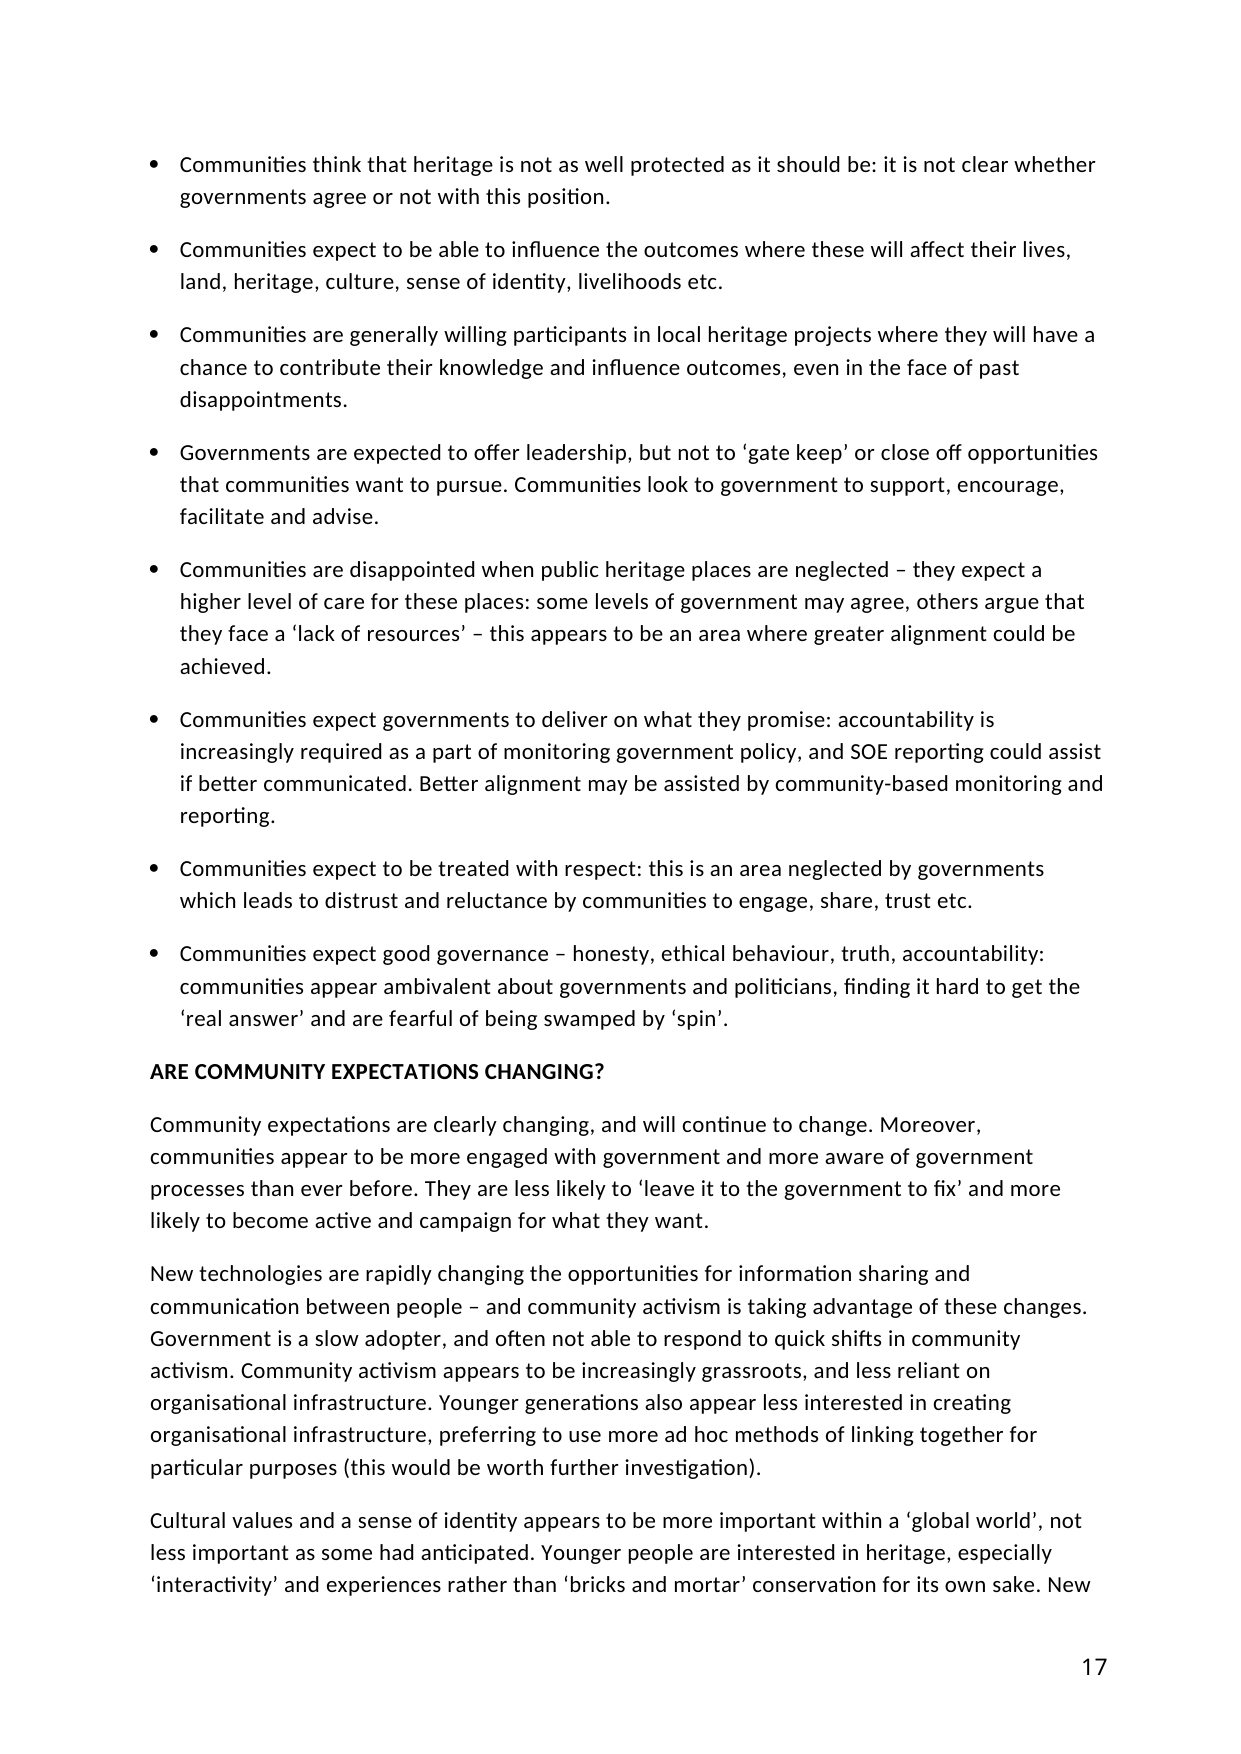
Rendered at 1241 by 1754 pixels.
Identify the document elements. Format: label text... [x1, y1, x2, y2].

text Communities expect to be treated with respect: this is an area neglected by governments which leads to distrust and reluctance by communities to engage, share, trust etc. [150, 854, 1107, 914]
text Communities are generally willing participants in local heritage projects where they will have a chance to contribute their knowledge and influence outcomes, even in the face of past disappointments. [150, 320, 1107, 413]
text New technologies are rapidly changing the opportunities for information sharing and communication between people – and community activism is taking advantage of these changes. Government is a slow adopter, and often not able to respond to quick shifts in community activism. Community activism appears to be increasingly grassroots, and less reliant on organisational infrastructure. Younger generations also appear less interested in creating organisational infrastructure, preferring to use more ad hoc methods of linking together for particular purposes (this would be worth further investigation). [150, 1259, 1107, 1481]
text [150, 1506, 1107, 1598]
text Communities expect good governance – honesty, ethical behaviour, truth, accountability: communities appear ambivalent about governments and politicians, finding it hard to get the ‘real answer’ and are fearful of being swamped by ‘spin’. [150, 939, 1107, 1032]
text Governments are expected to offer leadership, but not to ‘gate keep’ or close off opportunities that communities want to pursue. Communities look to government to support, encourage, facilitate and advise. [150, 438, 1107, 530]
text Community expectations are clearly changing, and will continue to change. Moreover, communities appear to be more engaged with government and more aware of government processes than ever before. They are less likely to ‘leave it to the government to fix’ and more likely to become active and campaign for what they want. [150, 1110, 1107, 1234]
subtitle ARE COMMUNITY EXPECTATIONS CHANGING? [150, 1057, 1107, 1085]
text Communities think that heritage is not as well protected as it should be: it is not clear whether governments agree or not with this position. [150, 150, 1107, 210]
text Communities expect governments to deliver on what they promise: accountability is increasingly required as a part of monitoring government policy, and SOE reporting could assist if better communicated. Better alignment may be assisted by community-based monitoring and reporting. [150, 705, 1107, 829]
text Communities are disappointed when public heritage places are neglected – they expect a higher level of care for these places: some levels of government may agree, others argue that they face a ‘lack of resources’ – this appears to be an area where greater alignment could be achieved. [150, 555, 1107, 680]
text Communities expect to be able to influence the outcomes where these will affect their lives, land, heritage, culture, sense of identity, livelihoods etc. [150, 235, 1107, 295]
